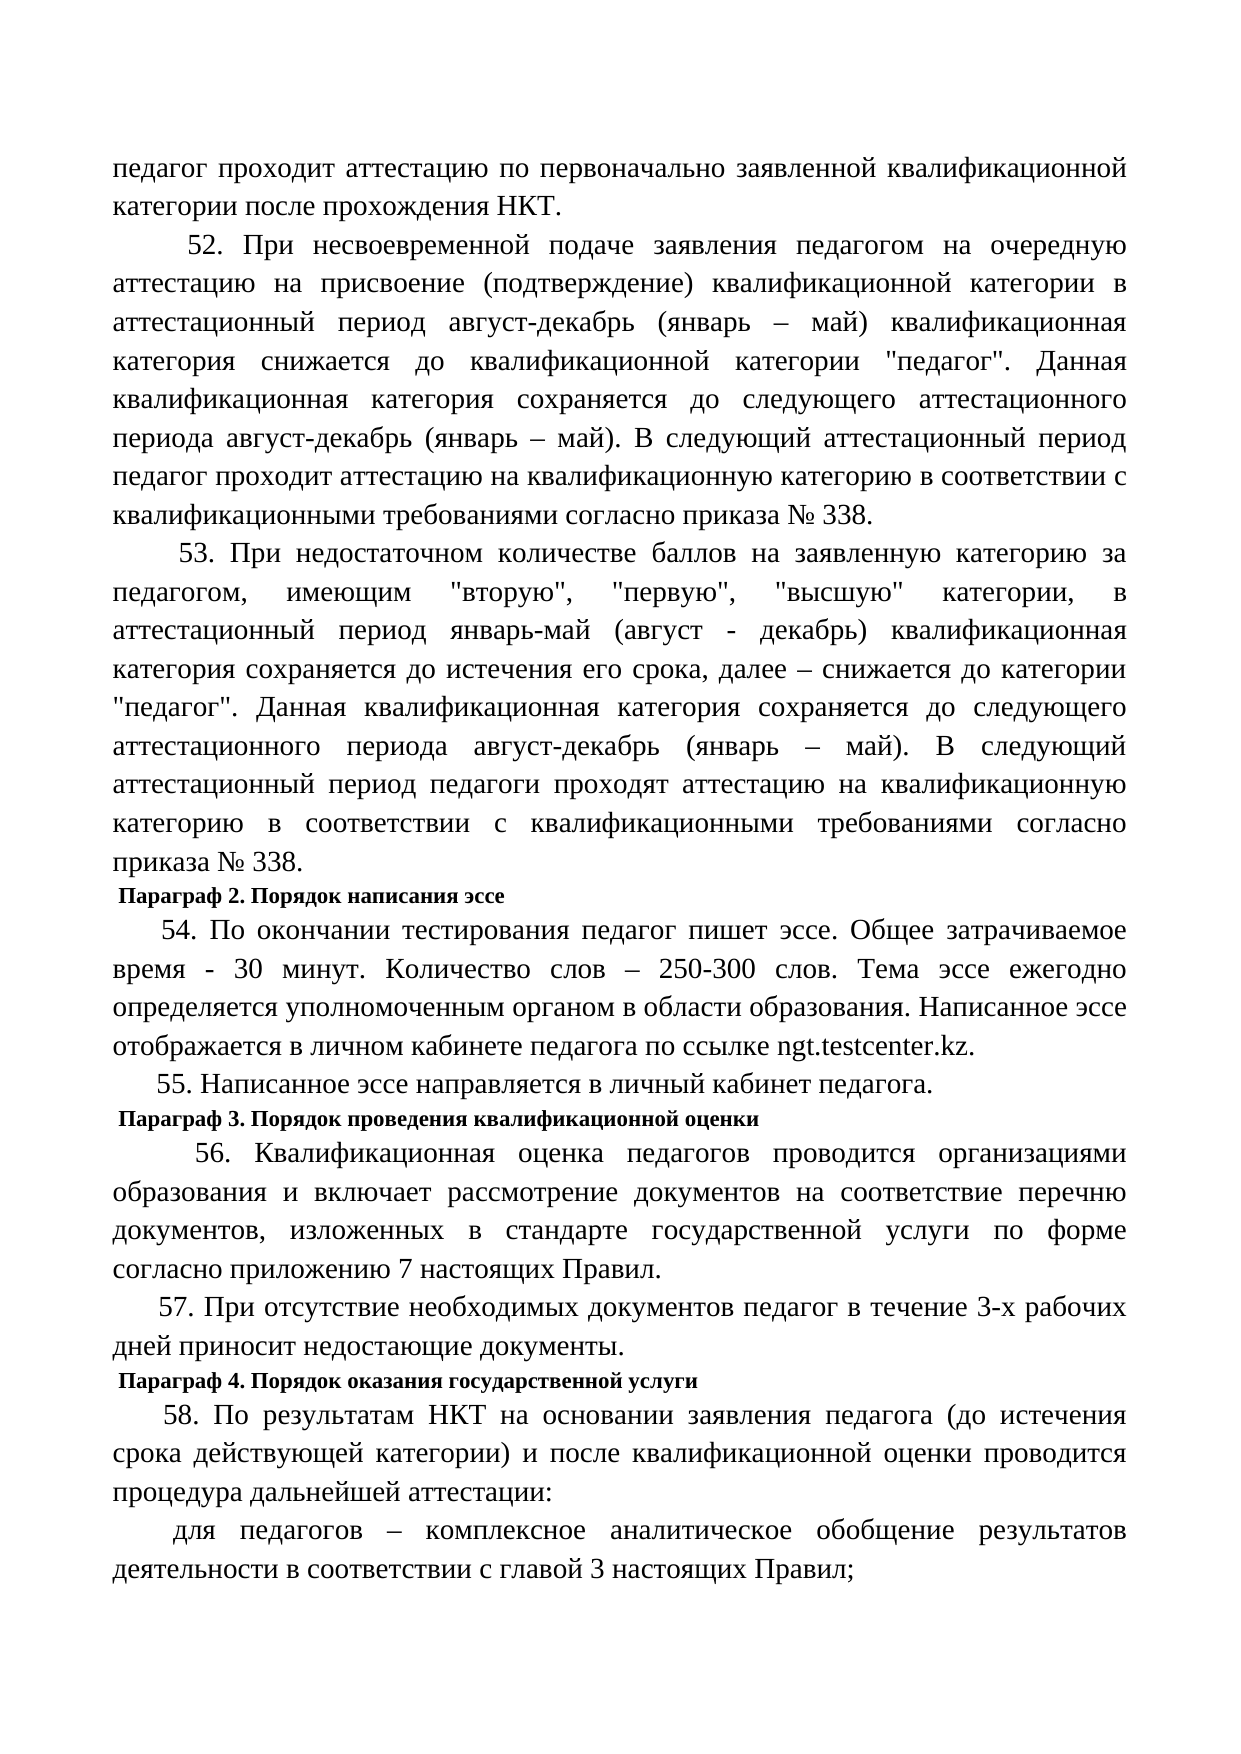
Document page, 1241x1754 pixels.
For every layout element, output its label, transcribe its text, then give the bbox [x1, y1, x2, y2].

text 53. При недостаточном количестве баллов на заявленную категорию за педагогом, имеющим "вторую", "первую", "высшую" категории, в аттестационный период январь-май (август - декабрь) квалификационная категория сохраняется до истечения его срока, далее – снижается до категории "педагог". Данная квалификационная категория сохраняется до следующего аттестационного периода август-декабрь (январь – май). В следующий аттестационный период педагоги проходят аттестацию на квалификационную категорию в соответствии с квалификационными требованиями согласно приказа № 338. [112, 535, 1128, 877]
text Параграф 3. Порядок проведения квалификационной оценки [112, 1105, 1128, 1132]
text 56. Квалификационная оценка педагогов проводится организациями образования и включает рассмотрение документов на соответствие перечню документов, изложенных в стандарте государственной услуги по форме согласно приложению 7 настоящих Правил. [112, 1135, 1128, 1284]
text 54. По окончании тестирования педагог пишет эссе. Общее затрачиваемое время - 30 минут. Количество слов – 250-300 слов. Тема эссе ежегодно определяется уполномоченным органом в области образования. Написанное эссе отображается в личном кабинете педагога по ссылке ngt.testcenter.kz. [112, 912, 1128, 1062]
text для педагогов – комплексное аналитическое обобщение результатов деятельности в соответствии с главой 3 настоящих Правил; [112, 1512, 1128, 1584]
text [112, 150, 1128, 222]
text Параграф 4. Порядок оказания государственной услуги [112, 1367, 1128, 1393]
text 58. По результатам НКТ на основании заявления педагога (до истечения срока действующей категории) и после квалификационной оценки проводится процедура дальнейшей аттестации: [112, 1397, 1128, 1507]
text Параграф 2. Порядок написания эссе [112, 882, 1128, 909]
text 57. При отсутствие необходимых документов педагог в течение 3-х рабочих дней приносит недостающие документы. [112, 1289, 1128, 1362]
text 55. Написанное эссе направляется в личный кабинет педагога. [112, 1067, 1128, 1100]
text 52. При несвоевременной подаче заявления педагогом на очередную аттестацию на присвоение (подтверждение) квалификационной категории в аттестационный период август-декабрь (январь – май) квалификационная категория снижается до квалификационной категории "педагог". Данная квалификационная категория сохраняется до следующего аттестационного периода август-декабрь (январь – май). В следующий аттестационный период педагог проходит аттестацию на квалификационную категорию в соответствии с квалификационными требованиями согласно приказа № 338. [112, 227, 1128, 530]
